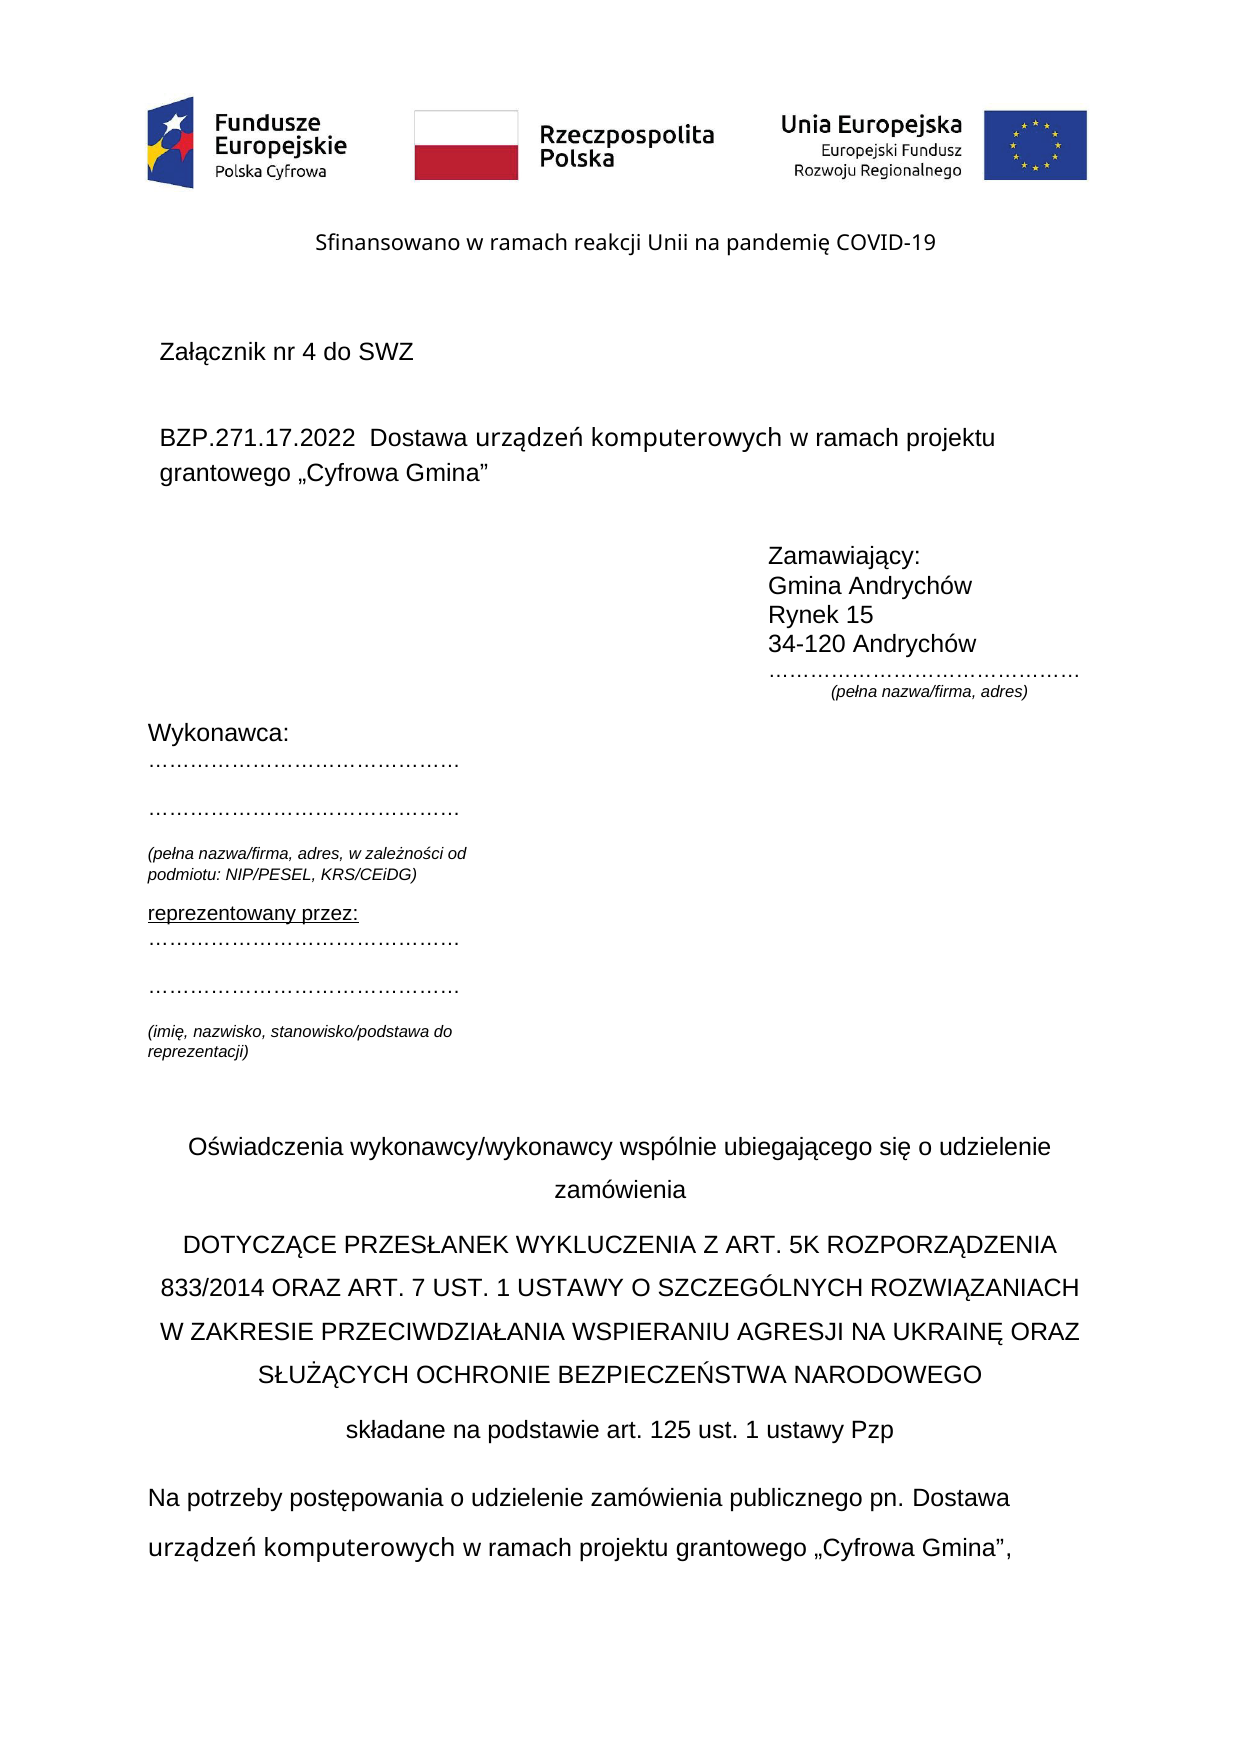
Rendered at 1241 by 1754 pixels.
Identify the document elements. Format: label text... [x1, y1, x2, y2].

text Wykonawca: [148, 718, 1093, 747]
text (pełna nazwa/firma, adres, w zależności od podmiotu: NIP/PESEL, KRS/CEiDG) [148, 844, 472, 883]
text reprezentowany przez: [148, 901, 1093, 925]
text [148, 1483, 1093, 1563]
text ……………………………………… [768, 657, 1093, 681]
text 34-120 Andrychów [768, 629, 1093, 657]
text ……………………………………………………………………………… [148, 748, 472, 820]
text Oświadczenia wykonawcy/wykonawcy wspólnie ubiegającego się o udzielenie zamówienia [148, 1132, 1093, 1203]
text Gmina Andrychów [768, 571, 1093, 600]
text (imię, nazwisko, stanowisko/podstawa do reprezentacji) [148, 1022, 472, 1061]
text ……………………………………………………………………………… [148, 926, 472, 998]
text BZP.271.17.2022 Dostawa urządzeń komputerowych w ramach projektu grantowego „Cyfrowa Gmina” [159, 420, 1093, 487]
text DOTYCZĄCE PRZESŁANEK WYKLUCZENIA Z ART. 5K ROZPORZĄDZENIA 833/2014 ORAZ ART. 7 UST. 1 USTAWY o szczególnych rozwiązaniach w zakresie przeciwdziałania wspieraniu agresji na Ukrainę oraz służących ochronie bezpieczeństwa narodowego [148, 1230, 1093, 1388]
text (pełna nazwa/firma, adres) [768, 681, 1093, 701]
text Zamawiający: [694, 541, 1093, 570]
text składane na podstawie art. 125 ust. 1 ustawy Pzp [148, 1415, 1093, 1444]
text Załącznik nr 4 do SWZ [159, 337, 1093, 366]
text Rynek 15 [768, 600, 1093, 629]
